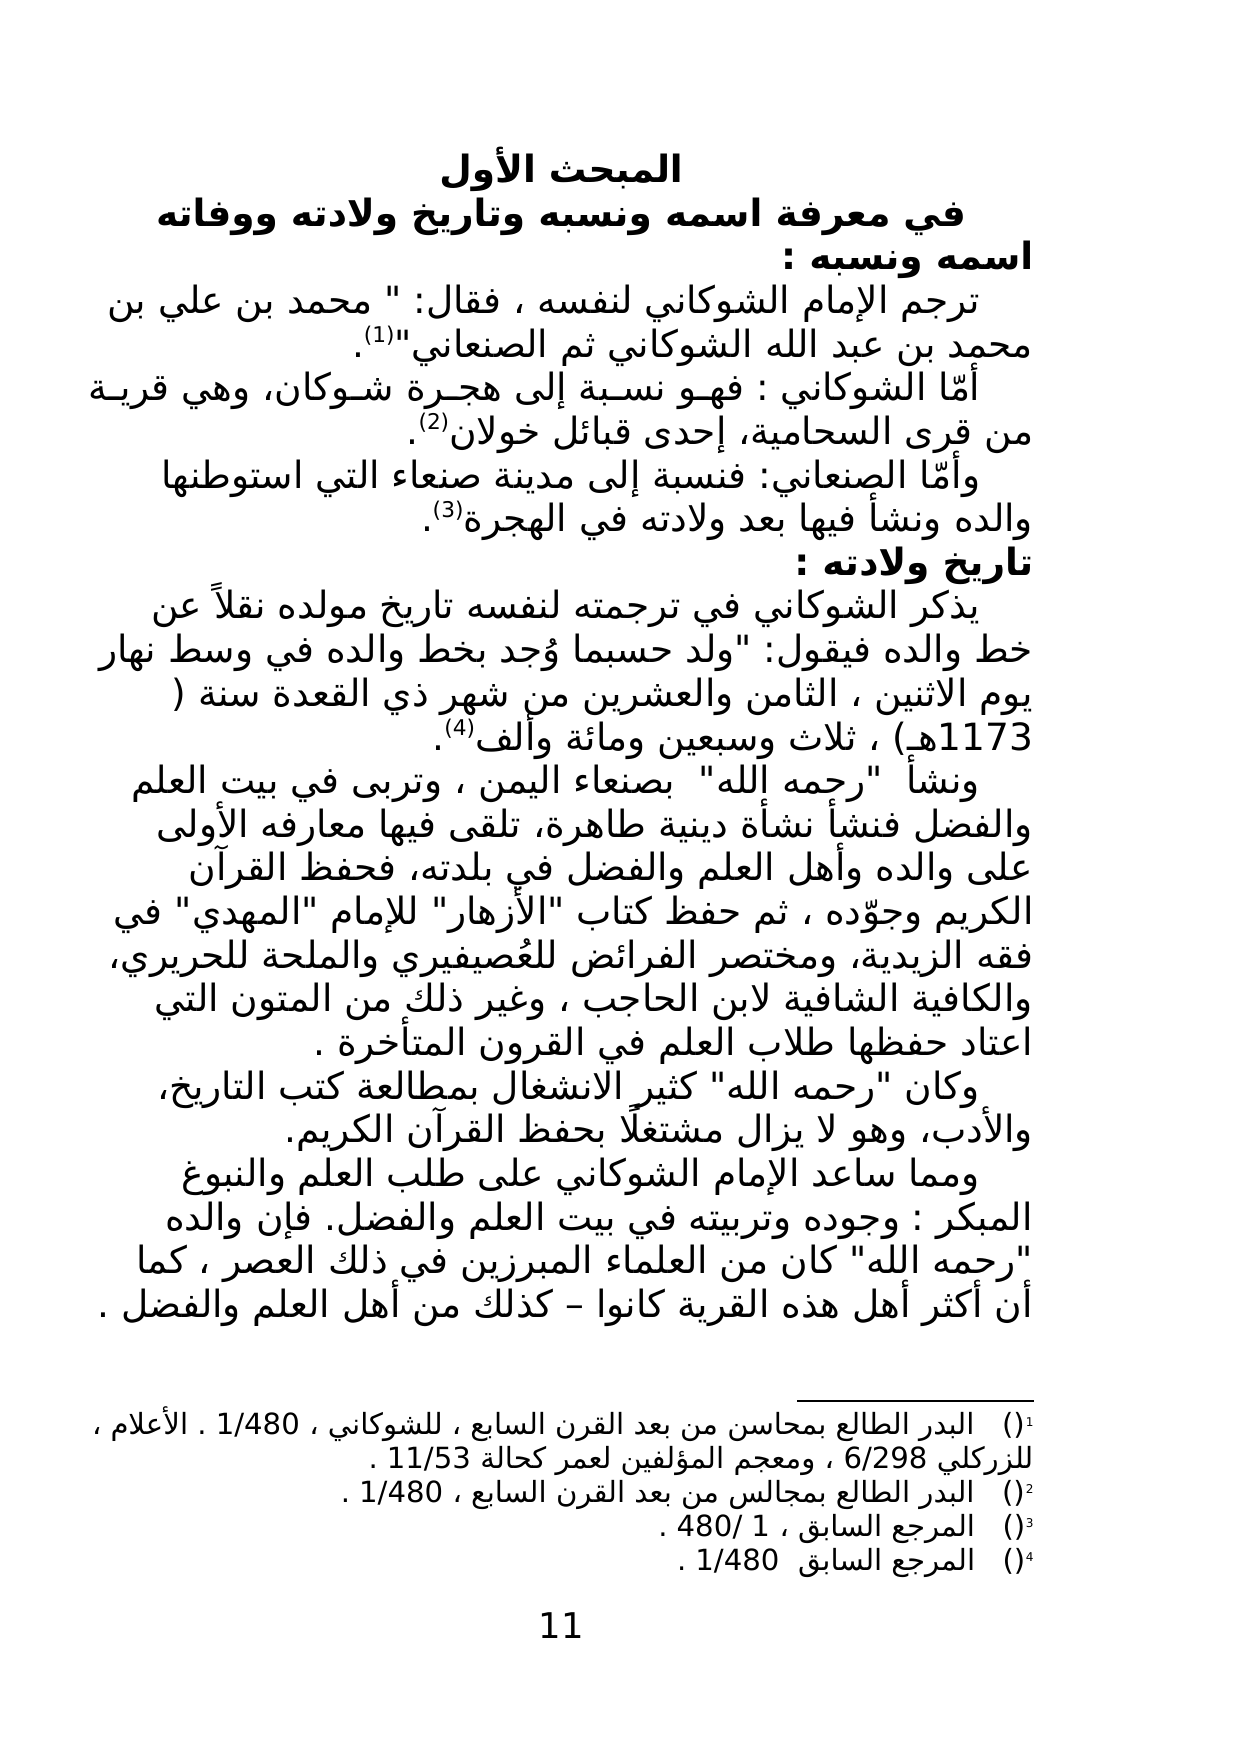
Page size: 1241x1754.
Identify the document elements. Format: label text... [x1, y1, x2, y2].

text أمّا الشوكاني : فهو نسبة إلى هجرة شوكان، وهي قرية من قرى السحامية، إحدى قبائل خولان(). [89, 366, 1033, 453]
text تاريخ ولادته : [89, 541, 1033, 584]
text في معرفة اسمه ونسبه وتاريخ ولادته ووفاته [89, 191, 1033, 235]
text ترجم الإمام الشوكاني لنفسه ، فقال: " محمد بن علي بن محمد بن عبد الله الشوكاني ثم الصنعاني"(). [89, 279, 1033, 366]
text المبحث الأول [89, 148, 1033, 191]
text ومما ساعد الإمام الشوكاني على طلب العلم والنبوغ المبكر : وجوده وتربيته في بيت العلم والفضل. فإن والده "رحمه الله" كان من العلماء المبرزين في ذلك العصر ، كما أن أكثر أهل هذه القرية كانوا – كذلك من أهل العلم والفضل . [89, 1152, 1033, 1326]
text وأمّا الصنعاني: فنسبة إلى مدينة صنعاء التي استوطنها والده ونشأ فيها بعد ولادته في الهجرة(). [89, 453, 1033, 541]
text وكان "رحمه الله" كثير الانشغال بمطالعة كتب التاريخ، والأدب، وهو لا يزال مشتغلًا بحفظ القرآن الكريم. [89, 1064, 1033, 1152]
text اسمه ونسبه : [89, 235, 1033, 279]
text يذكر الشوكاني في ترجمته لنفسه تاريخ مولده نقلاً عن خط والده فيقول: "ولد حسبما وُجد بخط والده في وسط نهار يوم الاثنين ، الثامن والعشرين من شهر ذي القعدة سنة (1173هـ) ، ثلاث وسبعين ومائة وألف(). [89, 584, 1033, 759]
text ونشأ "رحمه الله" بصنعاء اليمن ، وتربى في بيت العلم والفضل فنشأ نشأة دينية طاهرة، تلقى فيها معارفه الأولى على والده وأهل العلم والفضل في بلدته، فحفظ القرآن الكريم وجوّده ، ثم حفظ كتاب "الأزهار" للإمام "المهدي" في فقه الزيدية، ومختصر الفرائض للعُصيفيري والملحة للحريري، والكافية الشافية لابن الحاجب ، وغير ذلك من المتون التي اعتاد حفظها طلاب العلم في القرون المتأخرة . [89, 759, 1033, 1064]
